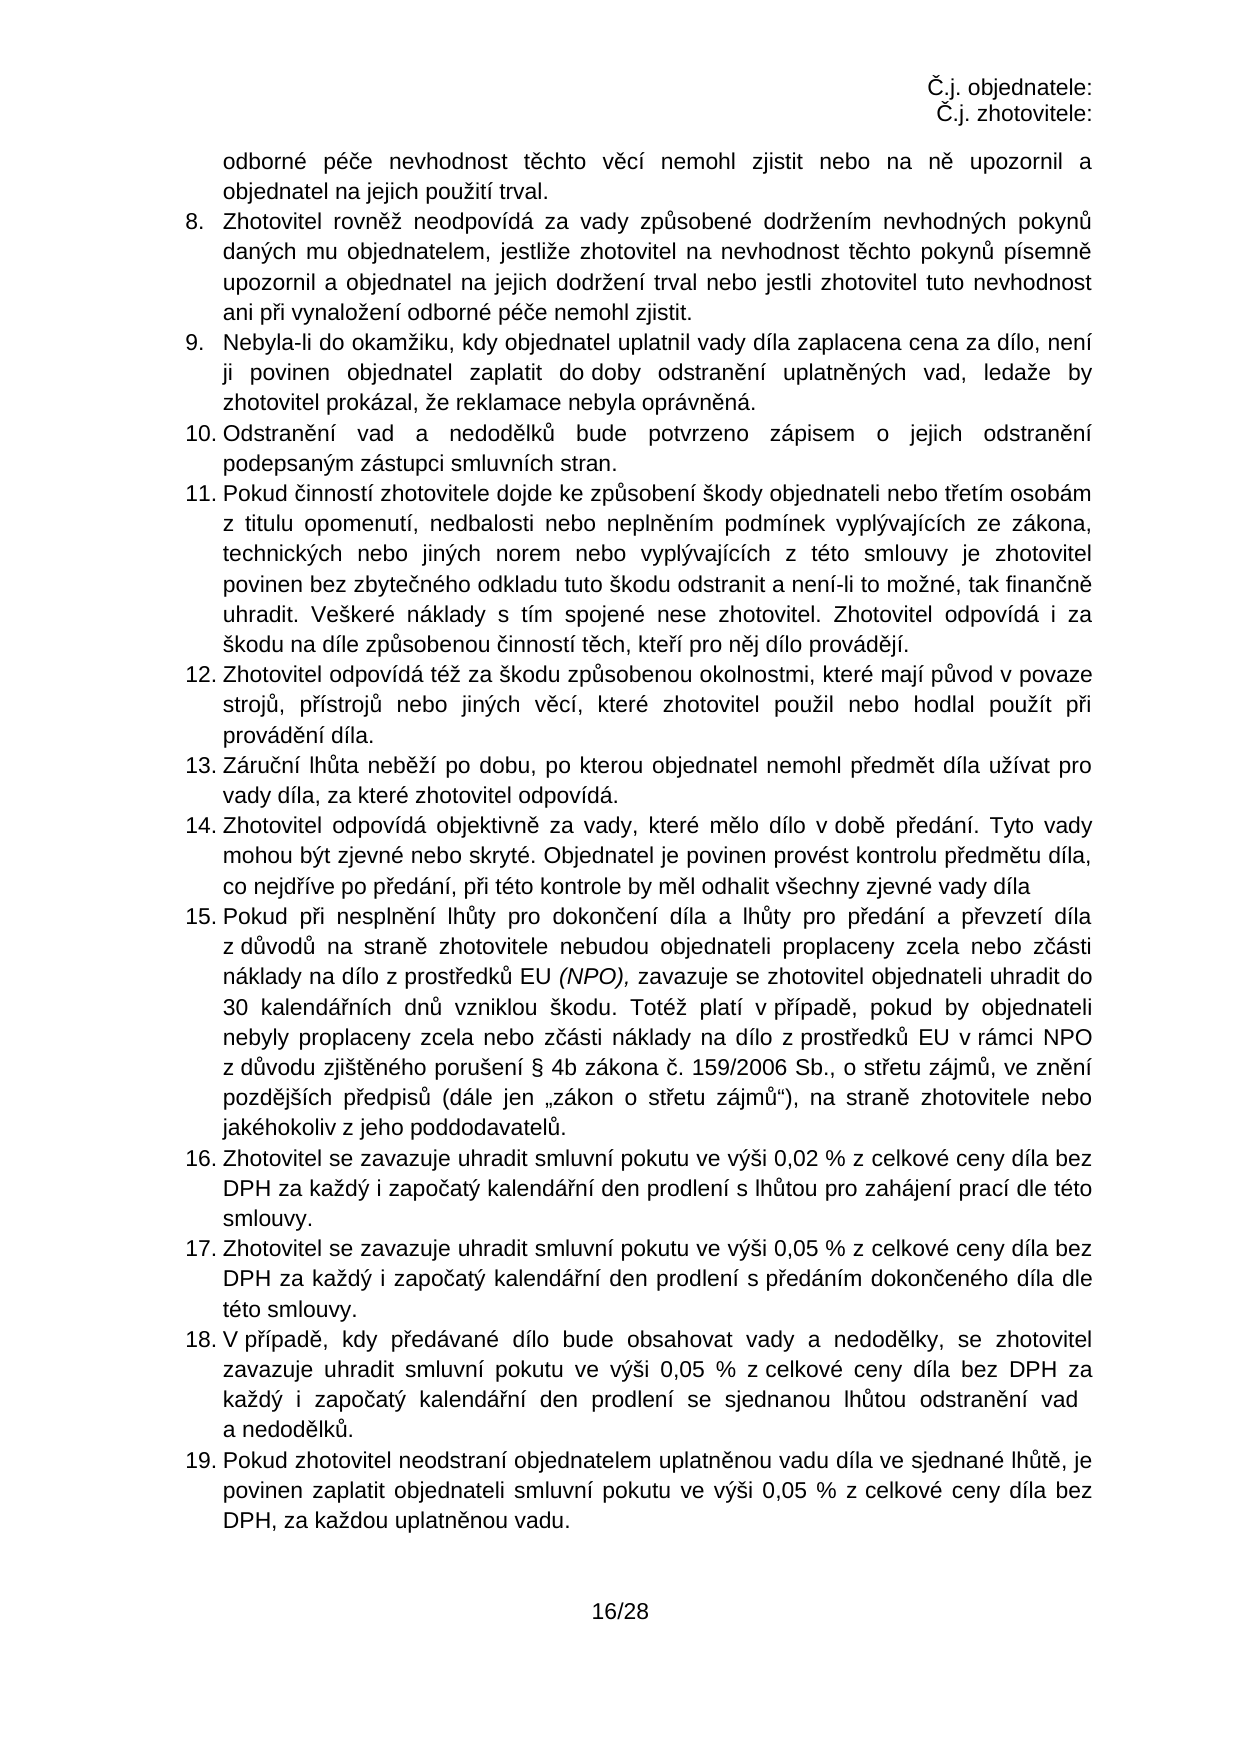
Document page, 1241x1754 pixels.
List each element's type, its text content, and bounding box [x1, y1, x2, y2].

list Nebyla-li do okamžiku, kdy objednatel uplatnil vady díla zaplacena cena za dílo, není ji povinen objednatel zaplatit do doby odstranění uplatněných vad, ledaže by zhotovitel prokázal, že reklamace nebyla oprávněná. [185, 329, 1093, 416]
list Zhotovitel odpovídá objektivně za vady, které mělo dílo v době předání. Tyto vady mohou být zjevné nebo skryté. Objednatel je povinen provést kontrolu předmětu díla, co nejdříve po předání, při této kontrole by měl odhalit všechny zjevné vady díla [185, 812, 1093, 899]
list Zhotovitel se zavazuje uhradit smluvní pokutu ve výši 0,05 % z celkové ceny díla bez DPH za každý i započatý kalendářní den prodlení s předáním dokončeného díla dle této smlouvy. [185, 1235, 1093, 1322]
list Pokud při nesplnění lhůty pro dokončení díla a lhůty pro předání a převzetí díla z důvodů na straně zhotovitele nebudou objednateli proplaceny zcela nebo zčásti náklady na dílo z prostředků EU (NPO), zavazuje se zhotovitel objednateli uhradit do 30 kalendářních dnů vzniklou škodu. Totéž platí v případě, pokud by objednateli nebyly proplaceny zcela nebo zčásti náklady na dílo z prostředků EU v rámci NPO z důvodu zjištěného porušení § 4b zákona č. 159/2006 Sb., o střetu zájmů, ve znění pozdějších předpisů (dále jen „zákon o střetu zájmů“), na straně zhotovitele nebo jakéhokoliv z jeho poddodavatelů. [185, 903, 1093, 1141]
list Záruční lhůta neběží po dobu, po kterou objednatel nemohl předmět díla užívat pro vady díla, za které zhotovitel odpovídá. [185, 752, 1093, 808]
list V případě, kdy předávané dílo bude obsahovat vady a nedodělky, se zhotovitel zavazuje uhradit smluvní pokutu ve výši 0,05 % z celkové ceny díla bez DPH za každý i započatý kalendářní den prodlení se sjednanou lhůtou odstranění vad a nedodělků. [185, 1326, 1093, 1443]
list Zhotovitel rovněž neodpovídá za vady způsobené dodržením nevhodných pokynů daných mu objednatelem, jestliže zhotovitel na nevhodnost těchto pokynů písemně upozornil a objednatel na jejich dodržení trval nebo jestli zhotovitel tuto nevhodnost ani při vynaložení odborné péče nemohl zjistit. [185, 208, 1093, 325]
list Zhotovitel se zavazuje uhradit smluvní pokutu ve výši 0,02 % z celkové ceny díla bez DPH za každý i započatý kalendářní den prodlení s lhůtou pro zahájení prací dle této smlouvy. [185, 1144, 1093, 1231]
list Odstranění vad a nedodělků bude potvrzeno zápisem o jejich odstranění podepsaným zástupci smluvních stran. [185, 419, 1093, 476]
list Pokud činností zhotovitele dojde ke způsobení škody objednateli nebo třetím osobám z titulu opomenutí, nedbalosti nebo neplněním podmínek vyplývajících ze zákona, technických nebo jiných norem nebo vyplývajících z této smlouvy je zhotovitel povinen bez zbytečného odkladu tuto škodu odstranit a není-li to možné, tak finančně uhradit. Veškeré náklady s tím spojené nese zhotovitel. Zhotovitel odpovídá i za škodu na díle způsobenou činností těch, kteří pro něj dílo provádějí. [185, 480, 1093, 657]
list Pokud zhotovitel neodstraní objednatelem uplatněnou vadu díla ve sjednané lhůtě, je povinen zaplatit objednateli smluvní pokutu ve výši 0,05 % z celkové ceny díla bez DPH, za každou uplatněnou vadu. [185, 1447, 1093, 1533]
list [185, 148, 1093, 204]
list Zhotovitel odpovídá též za škodu způsobenou okolnostmi, které mají původ v povaze strojů, přístrojů nebo jiných věcí, které zhotovitel použil nebo hodlal použít při provádění díla. [185, 661, 1093, 748]
